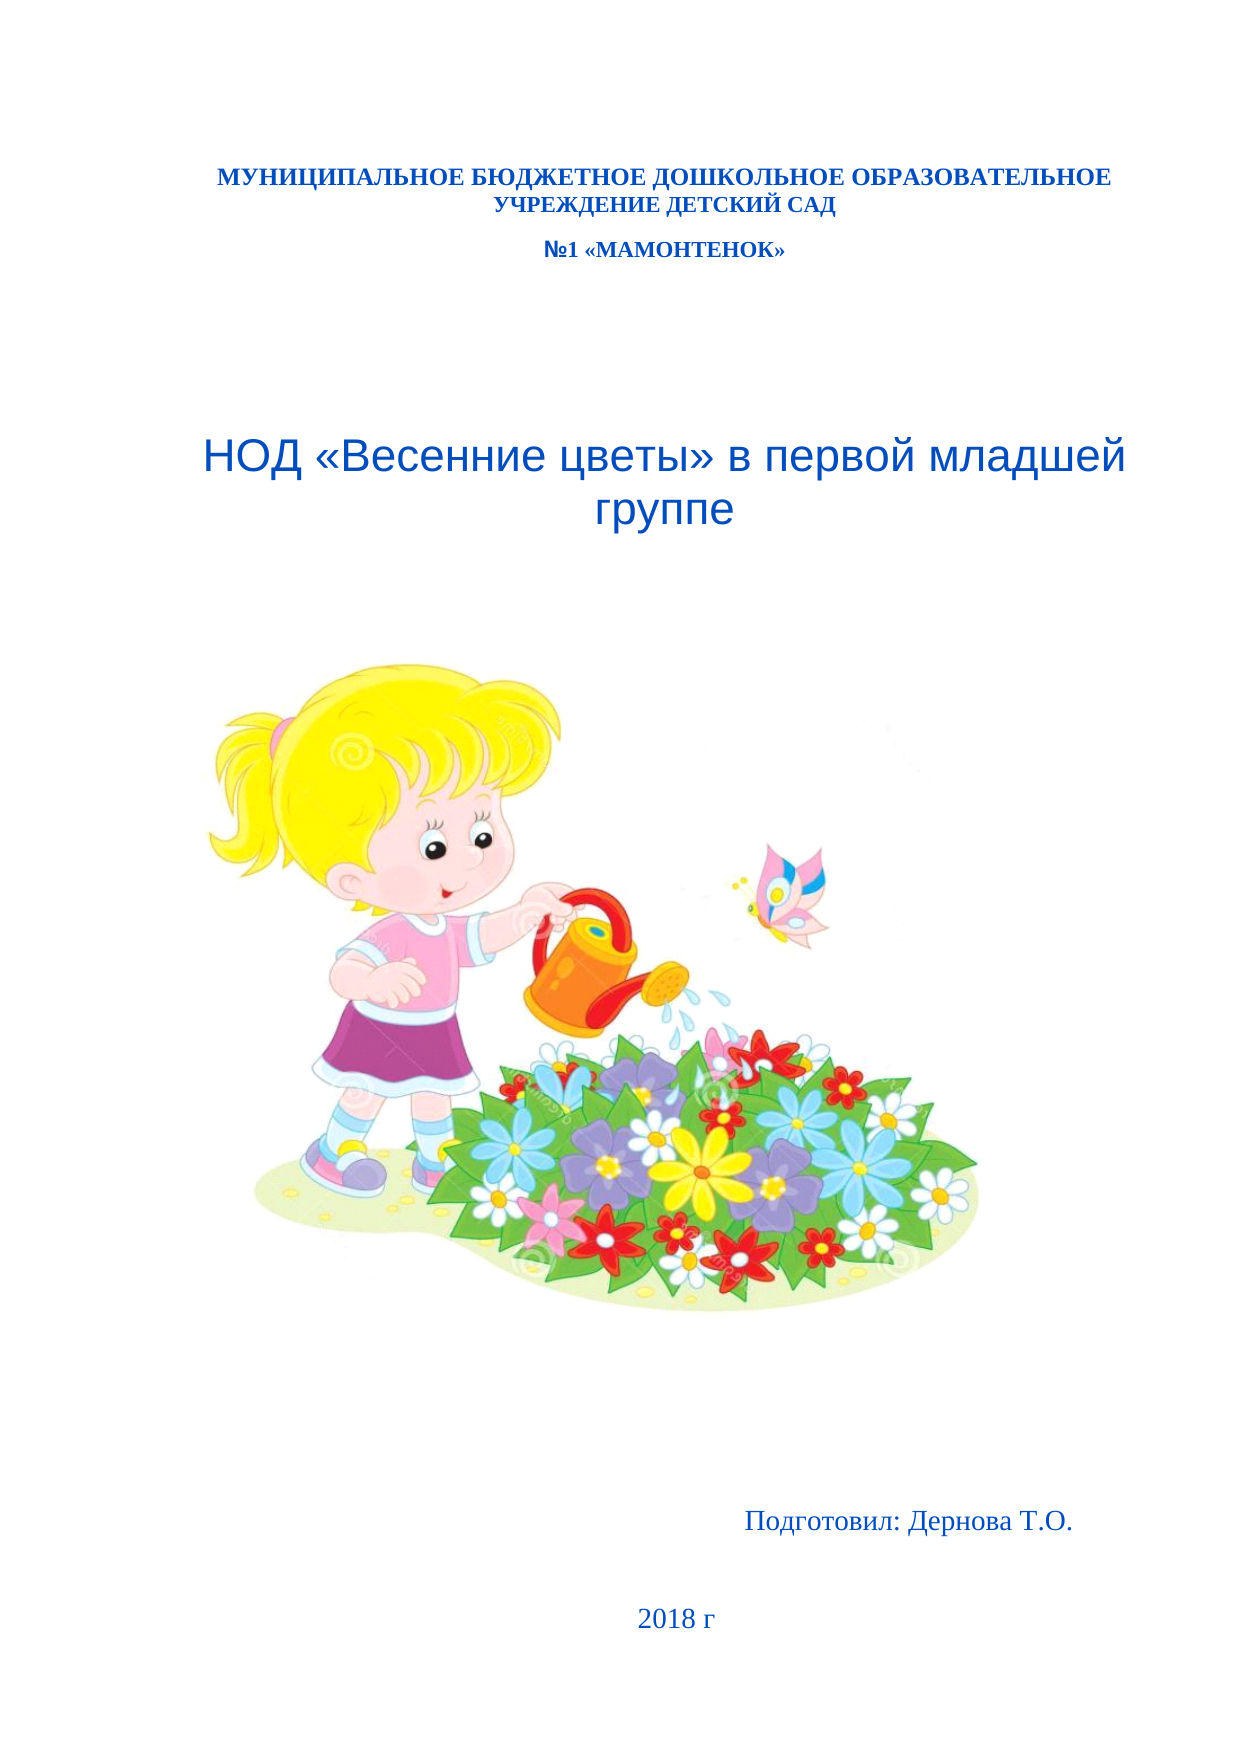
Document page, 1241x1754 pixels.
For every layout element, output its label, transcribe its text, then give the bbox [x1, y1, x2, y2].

text 2018 г [201, 1602, 1152, 1635]
text МУНИЦИПАЛЬНОЕ БЮДЖЕТНОЕ ДОШКОЛЬНОЕ ОБРАЗОВАТЕЛЬНОЕ УЧРЕЖДЕНИЕ ДЕТСКИЙ САД [201, 162, 1128, 218]
text НОД «Весенние цветы» в первой младшей группе [201, 429, 594, 534]
picture [200, 656, 989, 1313]
text №1 «МАМОНТЕНОК» [201, 233, 1128, 264]
text НОД «Весенние цветы» в первой младшей группе [734, 429, 1128, 534]
text Подготовил: Дернова Т.О. [201, 1503, 1128, 1537]
